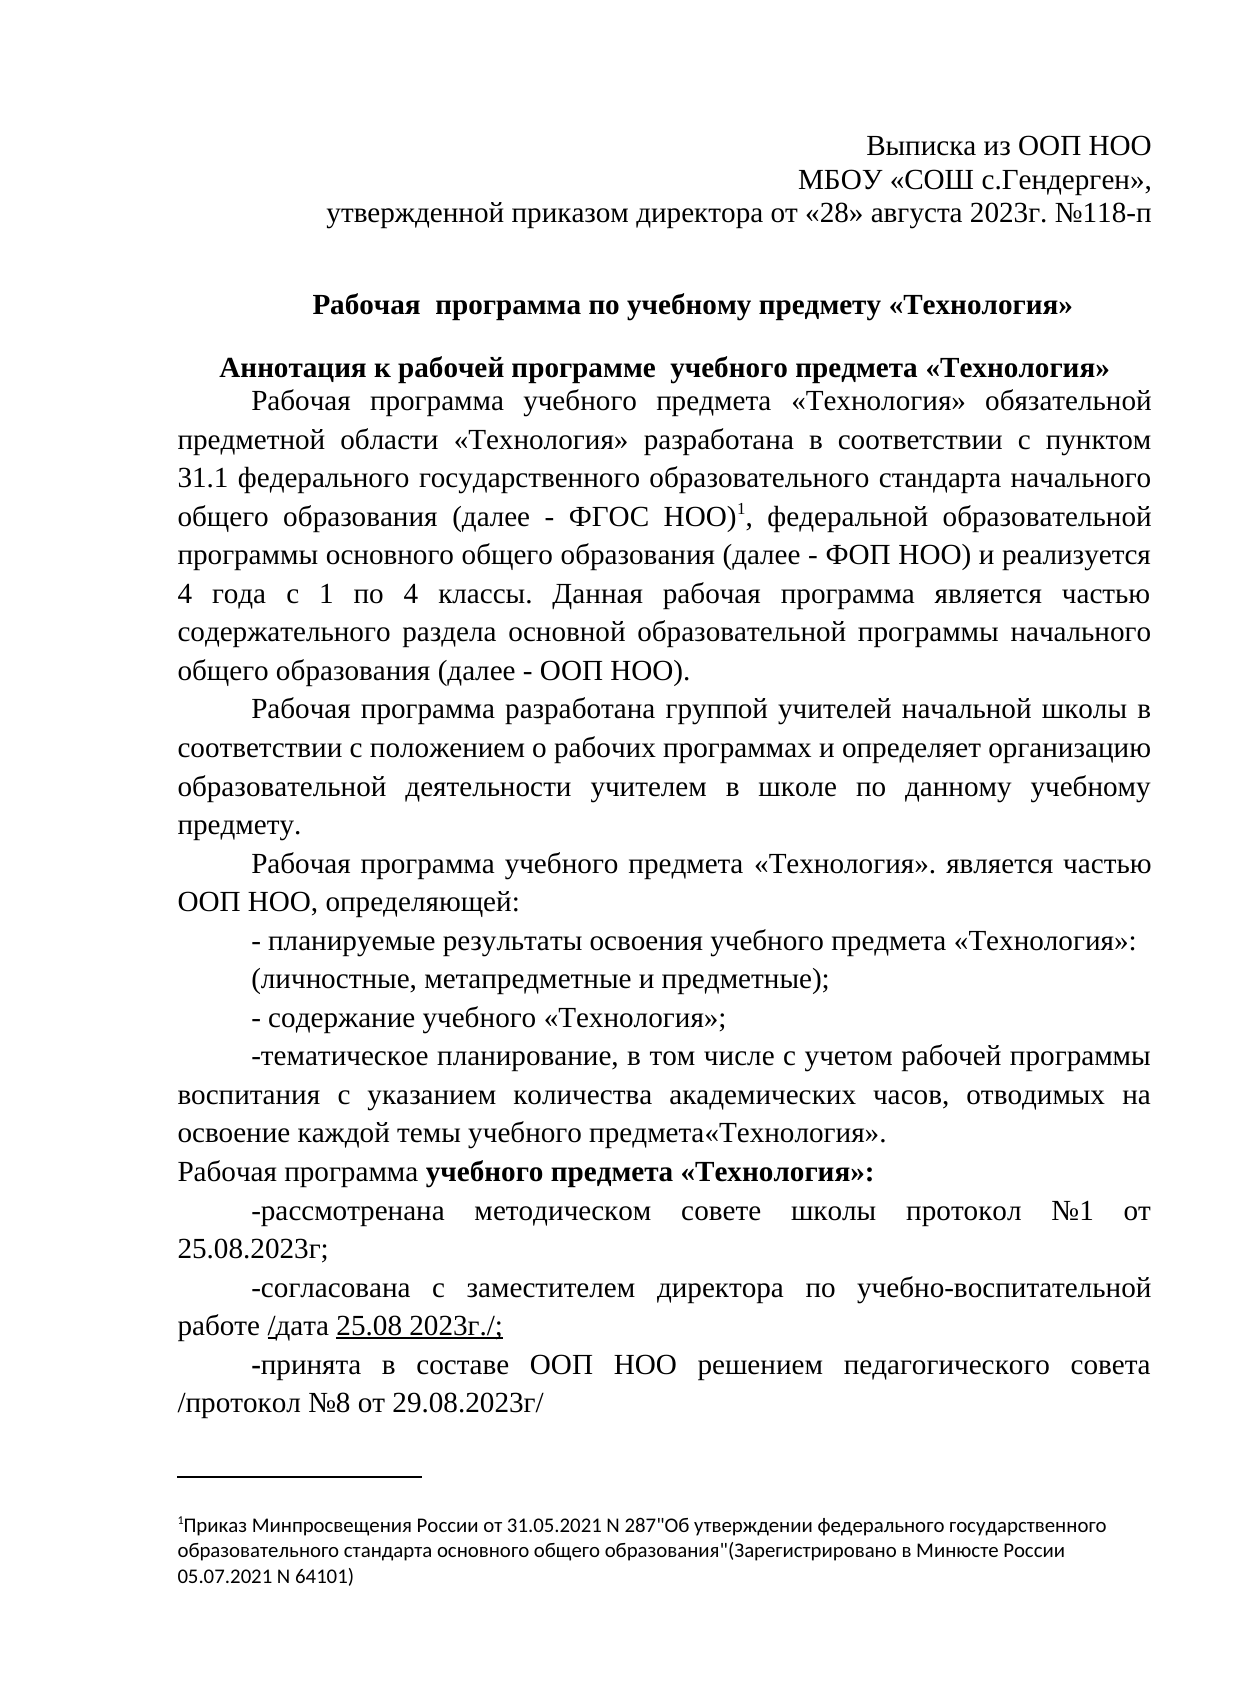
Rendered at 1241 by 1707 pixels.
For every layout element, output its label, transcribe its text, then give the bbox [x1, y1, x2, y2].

text Выписка из ООП НОО [177, 128, 1152, 162]
text Рабочая программа по учебному предмету «Технология» [177, 287, 1152, 321]
text Рабочая программа учебного предмета «Технология» обязательной предметной области «Технология» разработана в соответствии с пунктом 31.1 федерального государственного образовательного стандарта начального общего образования (далее - ФГОС НОО), федеральной образовательной программы основного общего образования (далее - ФОП НОО) и реализуется 4 года с 1 по 4 классы. Данная рабочая программа является частью содержательного раздела основной образовательной программы начального общего образования (далее - ООП НОО). [177, 383, 1152, 687]
text -рассмотренана методическом совете школы протокол №1 от 25.08.2023г; [177, 1193, 1152, 1265]
text - планируемые результаты освоения учебного предмета «Технология»: [177, 923, 1152, 956]
text Рабочая программа разработана группой учителей начальной школы в соответствии с положением о рабочих программах и определяет организацию образовательной деятельности учителем в школе по данному учебному предмету. [177, 692, 1152, 841]
text -принята в составе ООП НОО решением педагогического совета /протокол №8 от 29.08.2023г/ [177, 1347, 1152, 1419]
text МБОУ «СОШ с.Гендерген», [177, 162, 1152, 196]
text утвержденной приказом директора от «28» августа 2023г. №118-п [177, 196, 1152, 229]
text -тематическое планирование, в том числе с учетом рабочей программы воспитания с указанием количества академических часов, отводимых на освоение каждой темы учебного предмета«Технология». [177, 1038, 1152, 1149]
text - содержание учебного «Технология»; [177, 1000, 1152, 1033]
text (личностные, метапредметные и предметные); [177, 961, 1152, 995]
text -согласована с заместителем директора по учебно-воспитательной работе /дата 25.08 2023г./; [177, 1270, 1152, 1342]
text Рабочая программа учебного предмета «Технология». является частью ООП НОО, определяющей: [177, 846, 1152, 918]
text Аннотация к рабочей программе учебного предмета «Технология» [177, 350, 1152, 383]
text Рабочая программа учебного предмета «Технология»: [177, 1154, 1152, 1188]
